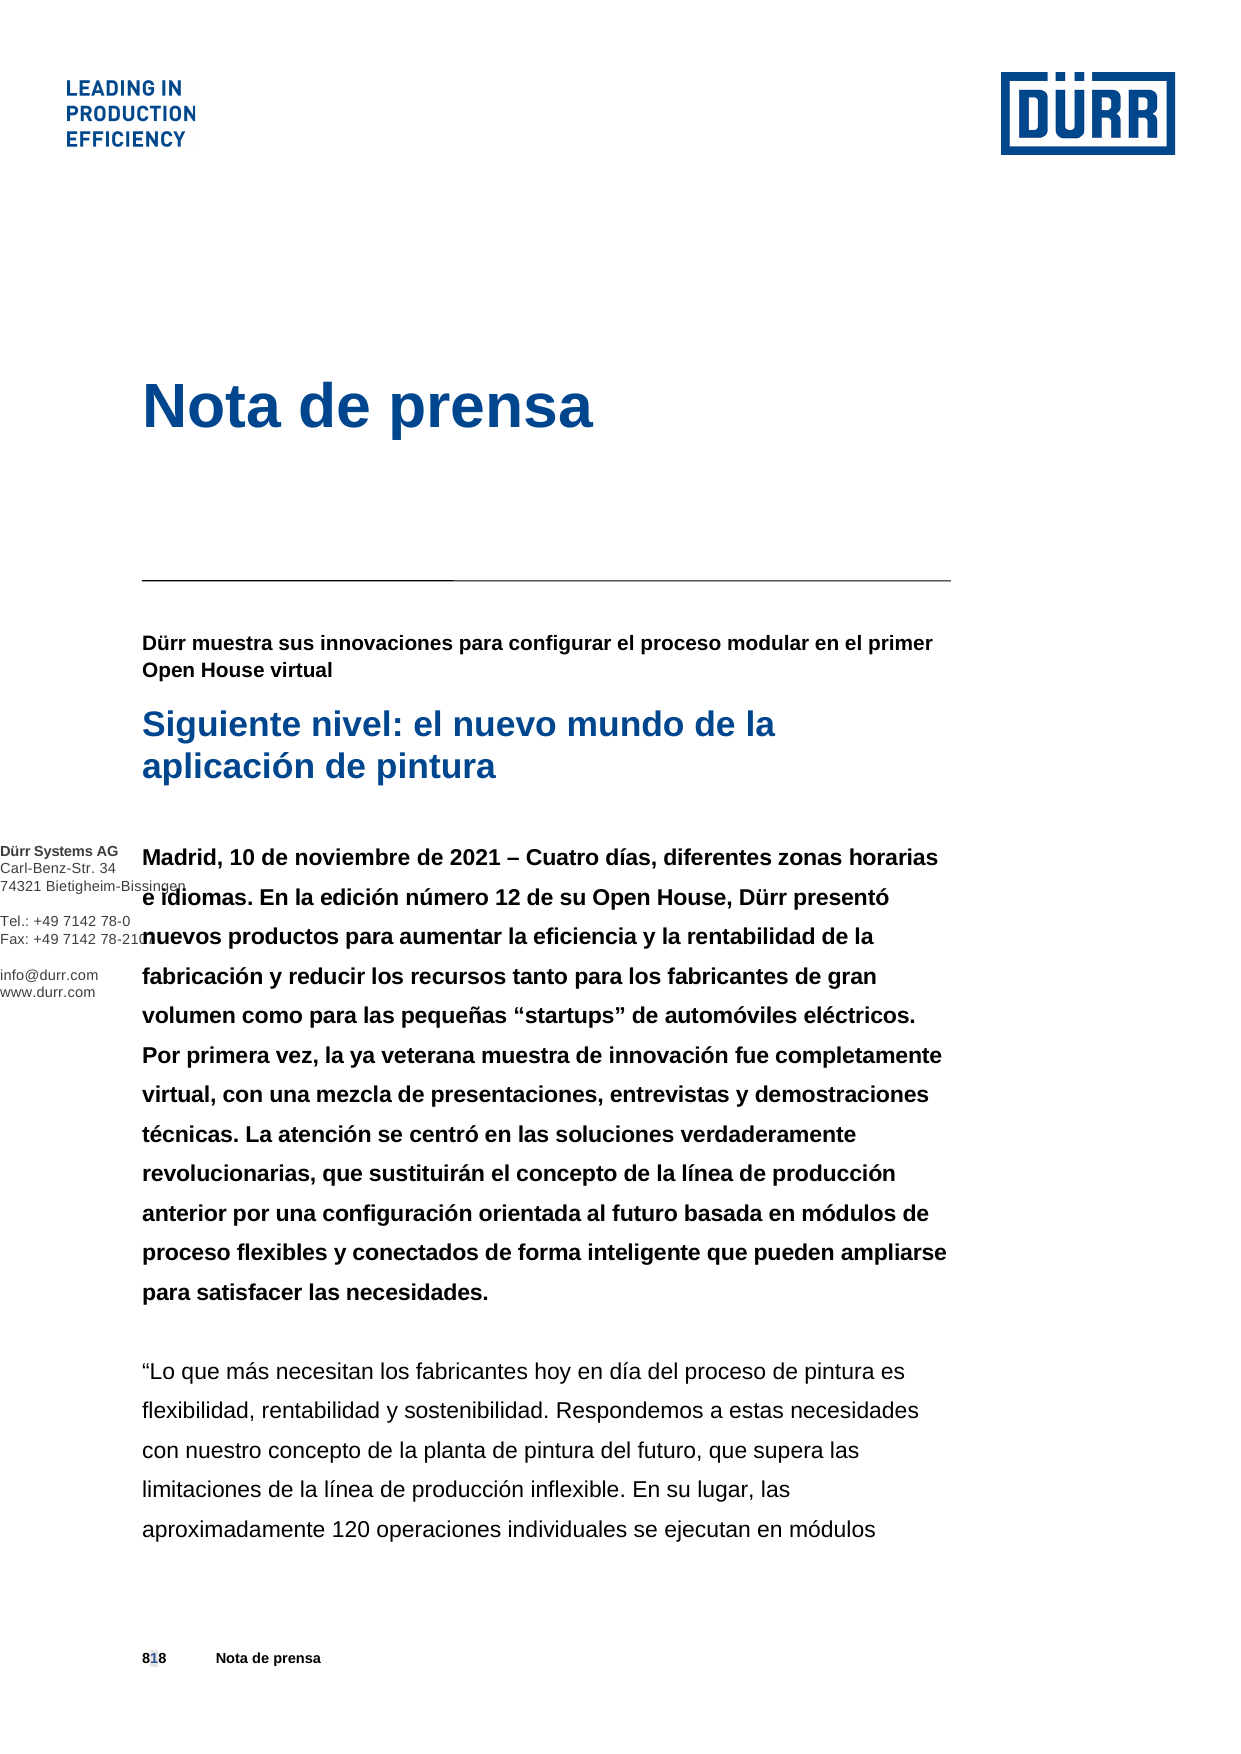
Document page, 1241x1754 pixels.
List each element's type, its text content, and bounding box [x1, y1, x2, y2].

text Nota de prensa [142, 366, 951, 441]
picture [67, 80, 196, 147]
text Dürr muestra sus innovaciones para configurar el proceso modular en el primer Open House virtual [142, 628, 951, 682]
picture [1001, 72, 1175, 155]
text Madrid, 10 de noviembre de 2021 – Cuatro días, diferentes zonas horarias e idiomas. En la edición número 12 de su Open House, Dürr presentó nuevos productos para aumentar la eficiencia y la rentabilidad de la fabricación y reducir los recursos tanto para los fabricantes de gran volumen como para las pequeñas “startups” de automóviles eléctricos. Por primera vez, la ya veterana muestra de innovación fue completamente virtual, con una mezcla de presentaciones, entrevistas y demostraciones técnicas. La atención se centró en las soluciones verdaderamente revolucionarias, que sustituirán el concepto de la línea de producción anterior por una configuración orientada al futuro basada en módulos de proceso flexibles y conectados de forma inteligente que pueden ampliarse para satisfacer las necesidades. [142, 844, 951, 1305]
text Siguiente nivel: el nuevo mundo de la aplicación de pintura [142, 703, 951, 786]
